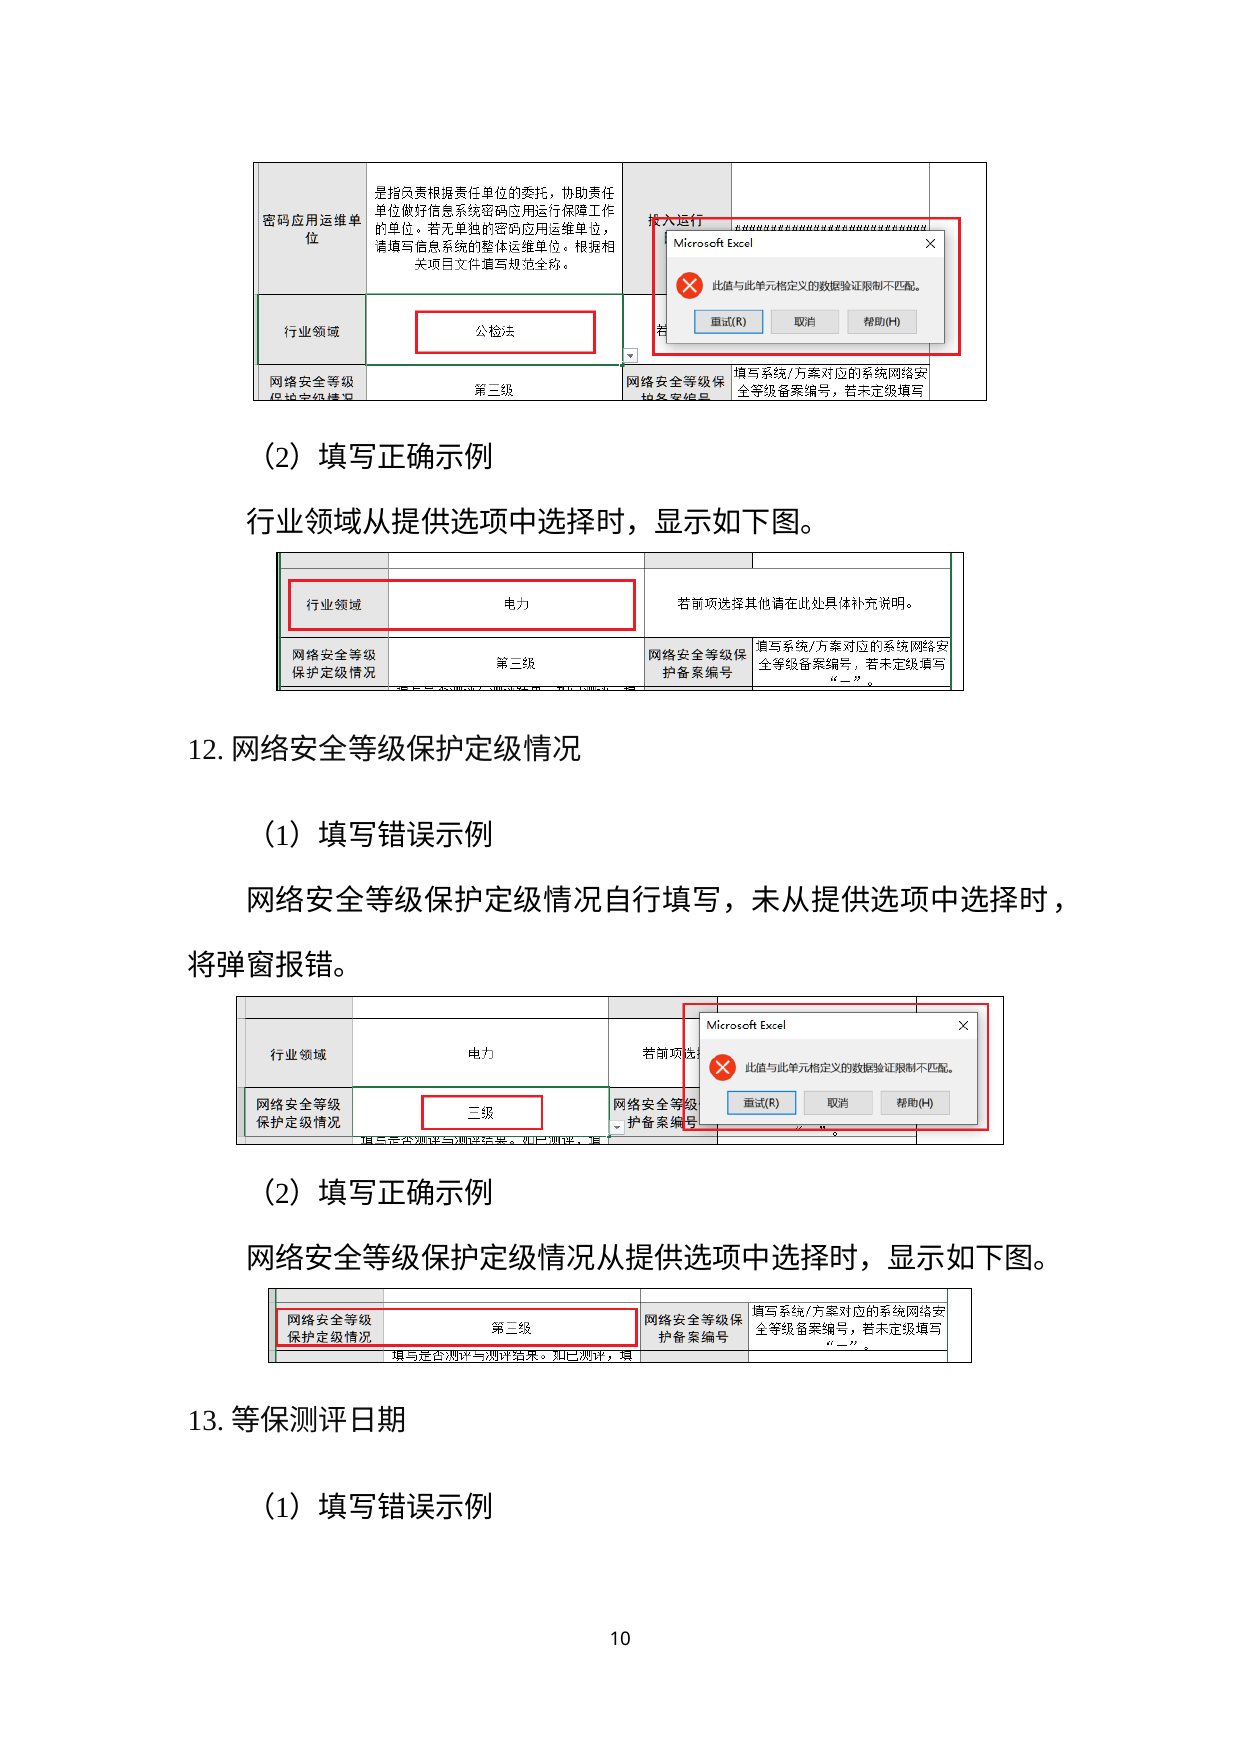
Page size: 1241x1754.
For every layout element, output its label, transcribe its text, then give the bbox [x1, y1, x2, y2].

picture [254, 163, 986, 400]
text （1）填写错误示例 [187, 801, 1053, 866]
text （2）填写正确示例 [187, 1158, 1053, 1223]
picture [237, 997, 1003, 1144]
text （1）填写错误示例 [187, 1472, 1053, 1537]
subtitle 网络安全等级保护定级情况 [187, 714, 1053, 779]
picture [269, 1289, 971, 1362]
text （2）填写正确示例 [187, 422, 1053, 487]
picture [278, 553, 963, 690]
text 网络安全等级保护定级情况从提供选项中选择时，显示如下图。 [187, 1223, 1053, 1288]
text 行业领域从提供选项中选择时，显示如下图。 [187, 487, 1053, 552]
text 网络安全等级保护定级情况自行填写，未从提供选项中选择时，将弹窗报错。 [187, 866, 1053, 996]
subtitle 等保测评日期 [187, 1386, 1053, 1451]
